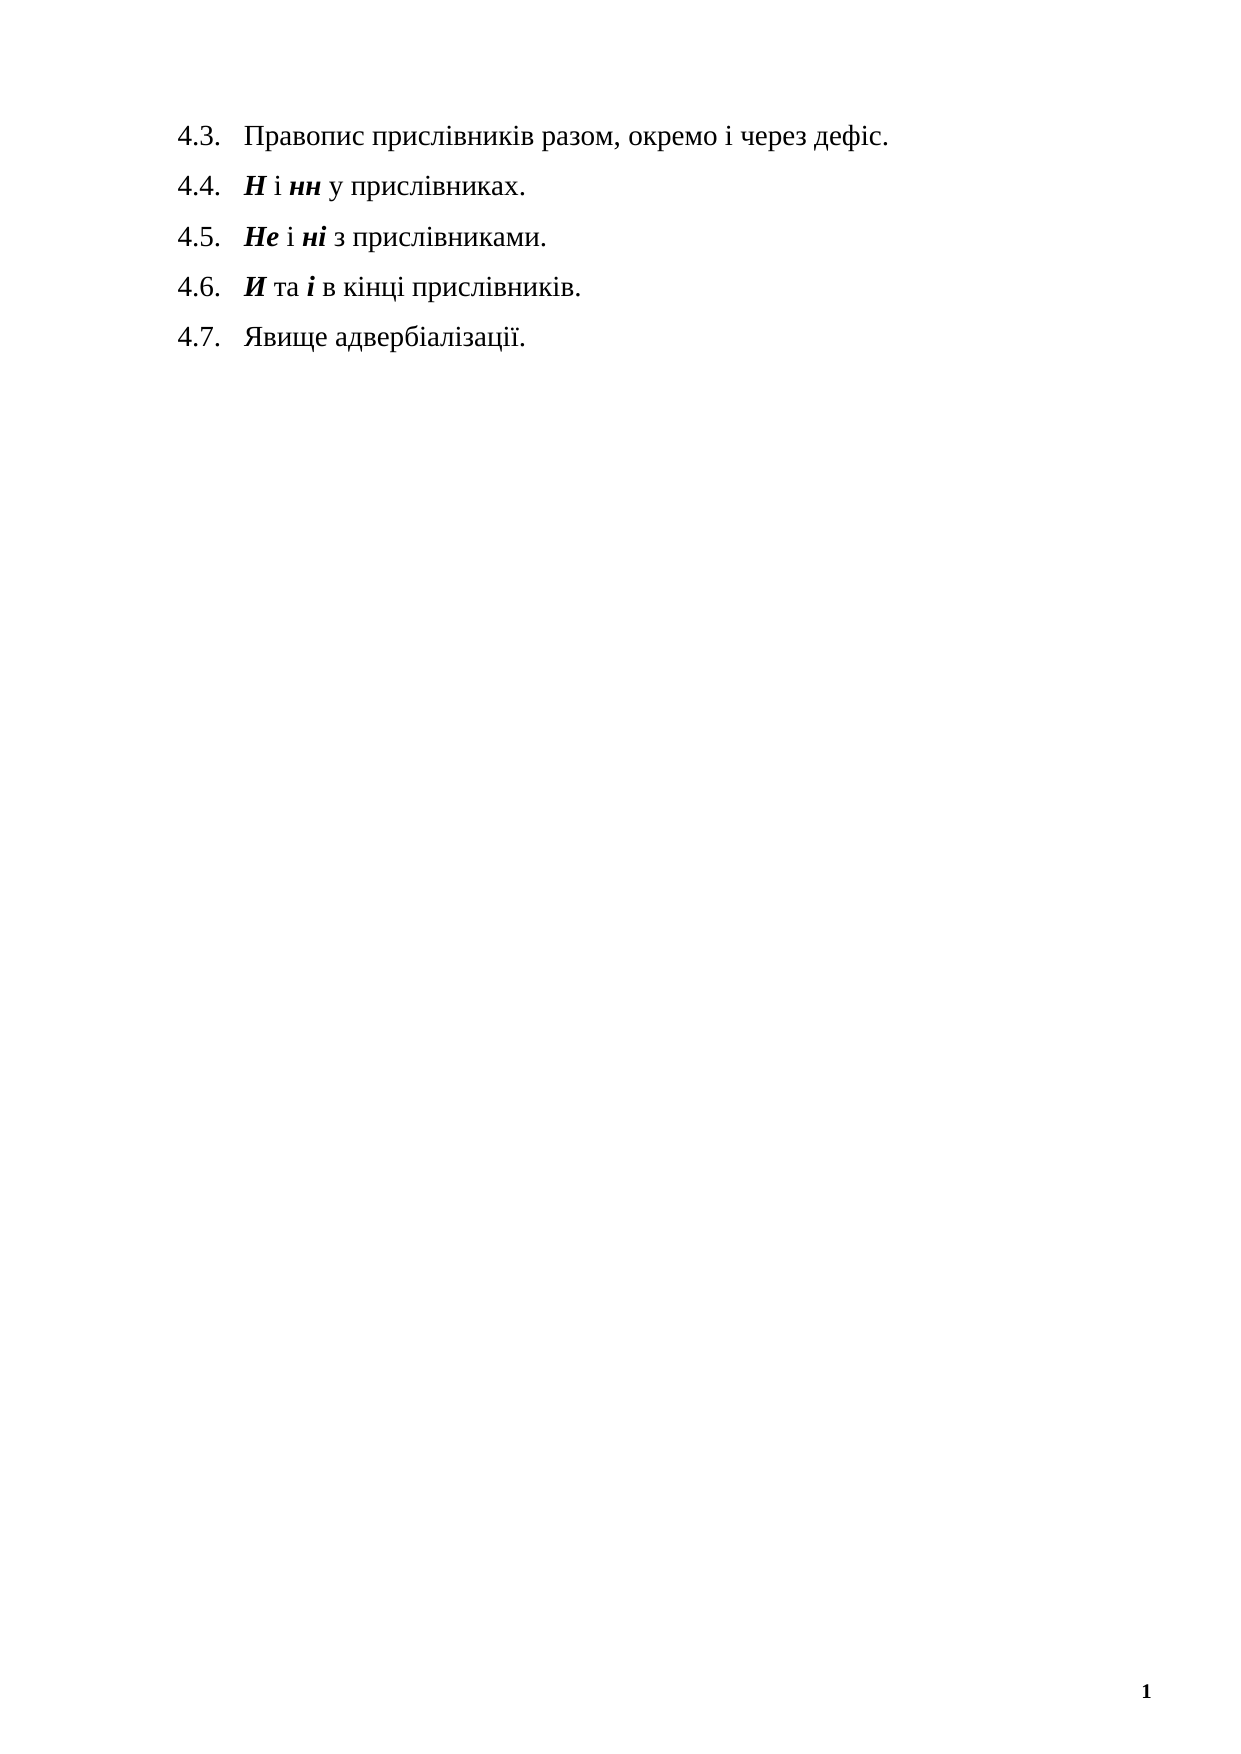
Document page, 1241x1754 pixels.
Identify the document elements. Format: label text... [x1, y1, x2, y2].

list Не і ні з прислівниками. [177, 219, 1152, 252]
list Правопис прислівників разом, окремо і через дефіс. [177, 118, 1152, 152]
list И та і в кінці прислівників. [177, 269, 1152, 303]
list Явище адвербіалізації. [177, 319, 1152, 353]
list Н і нн у прислівниках. [177, 168, 1152, 202]
